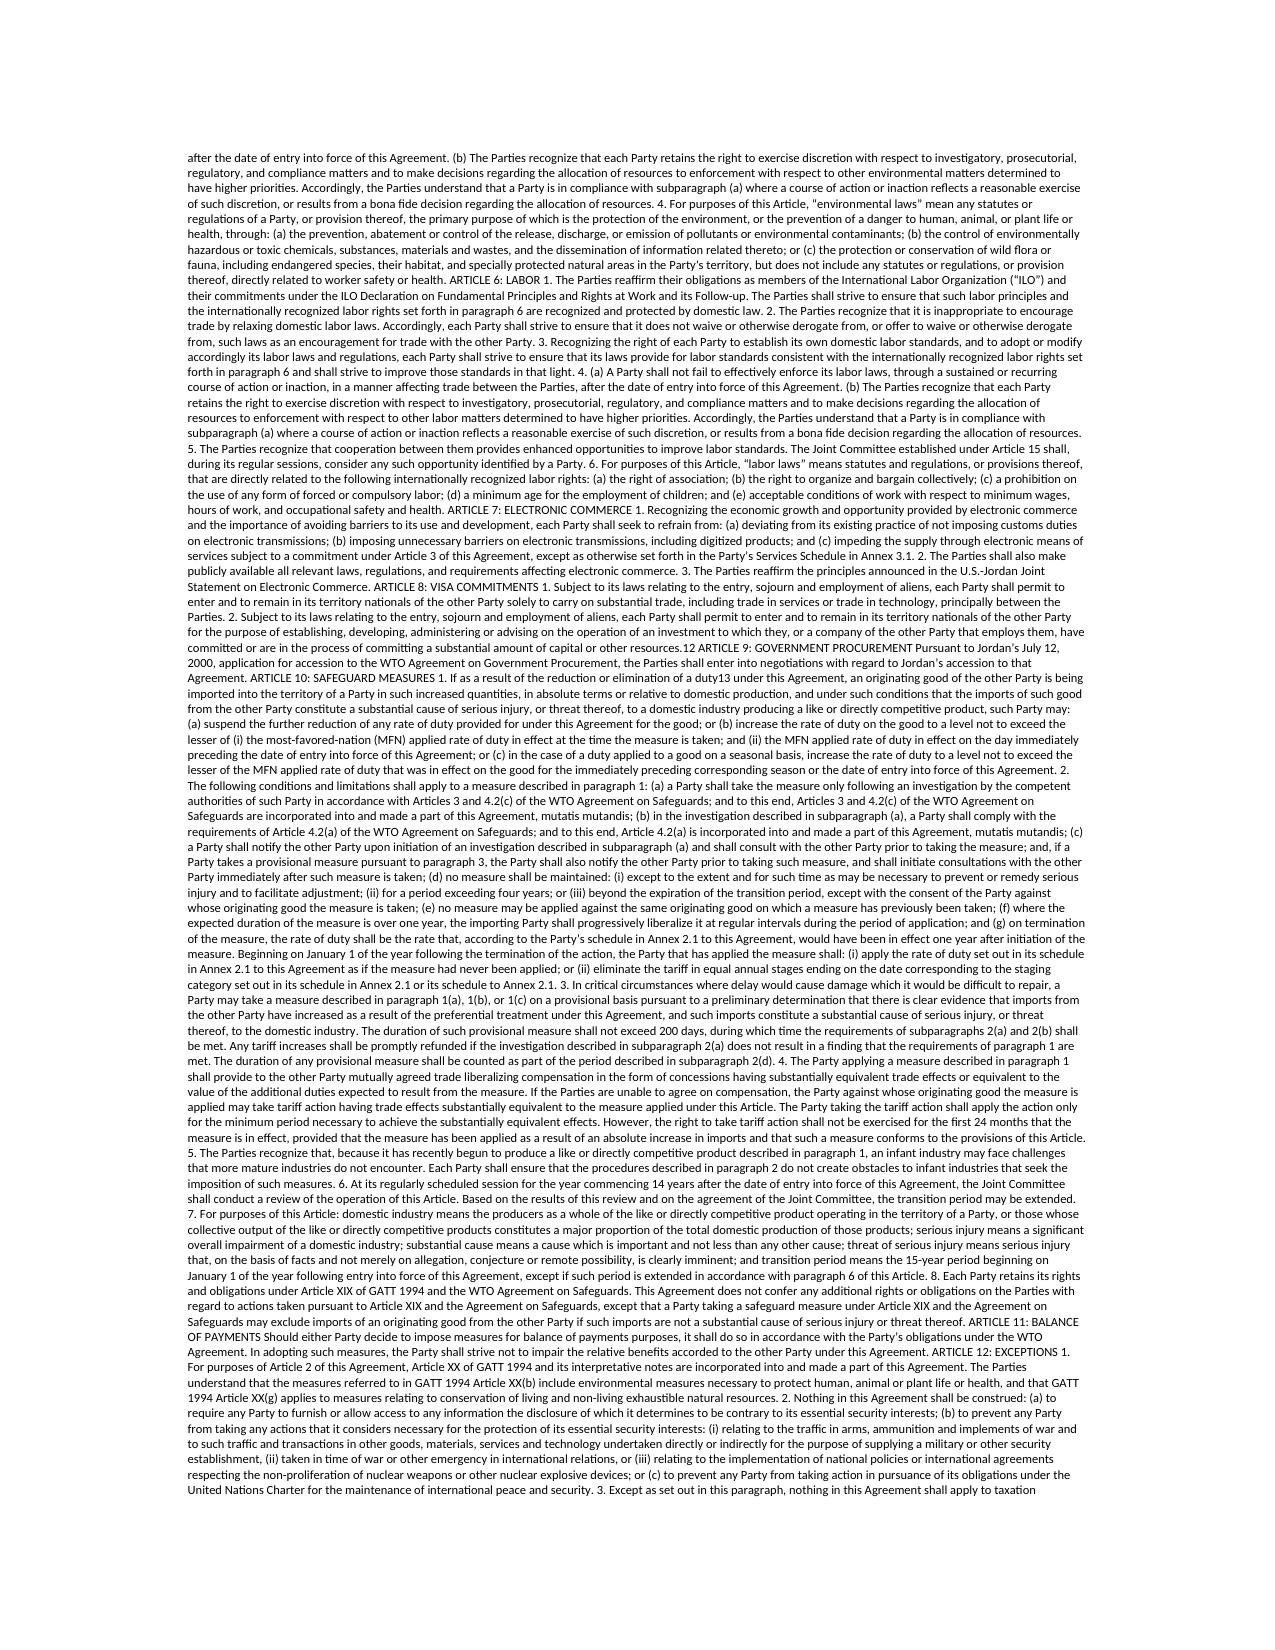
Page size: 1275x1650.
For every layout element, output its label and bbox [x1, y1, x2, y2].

text [187, 150, 1087, 1497]
